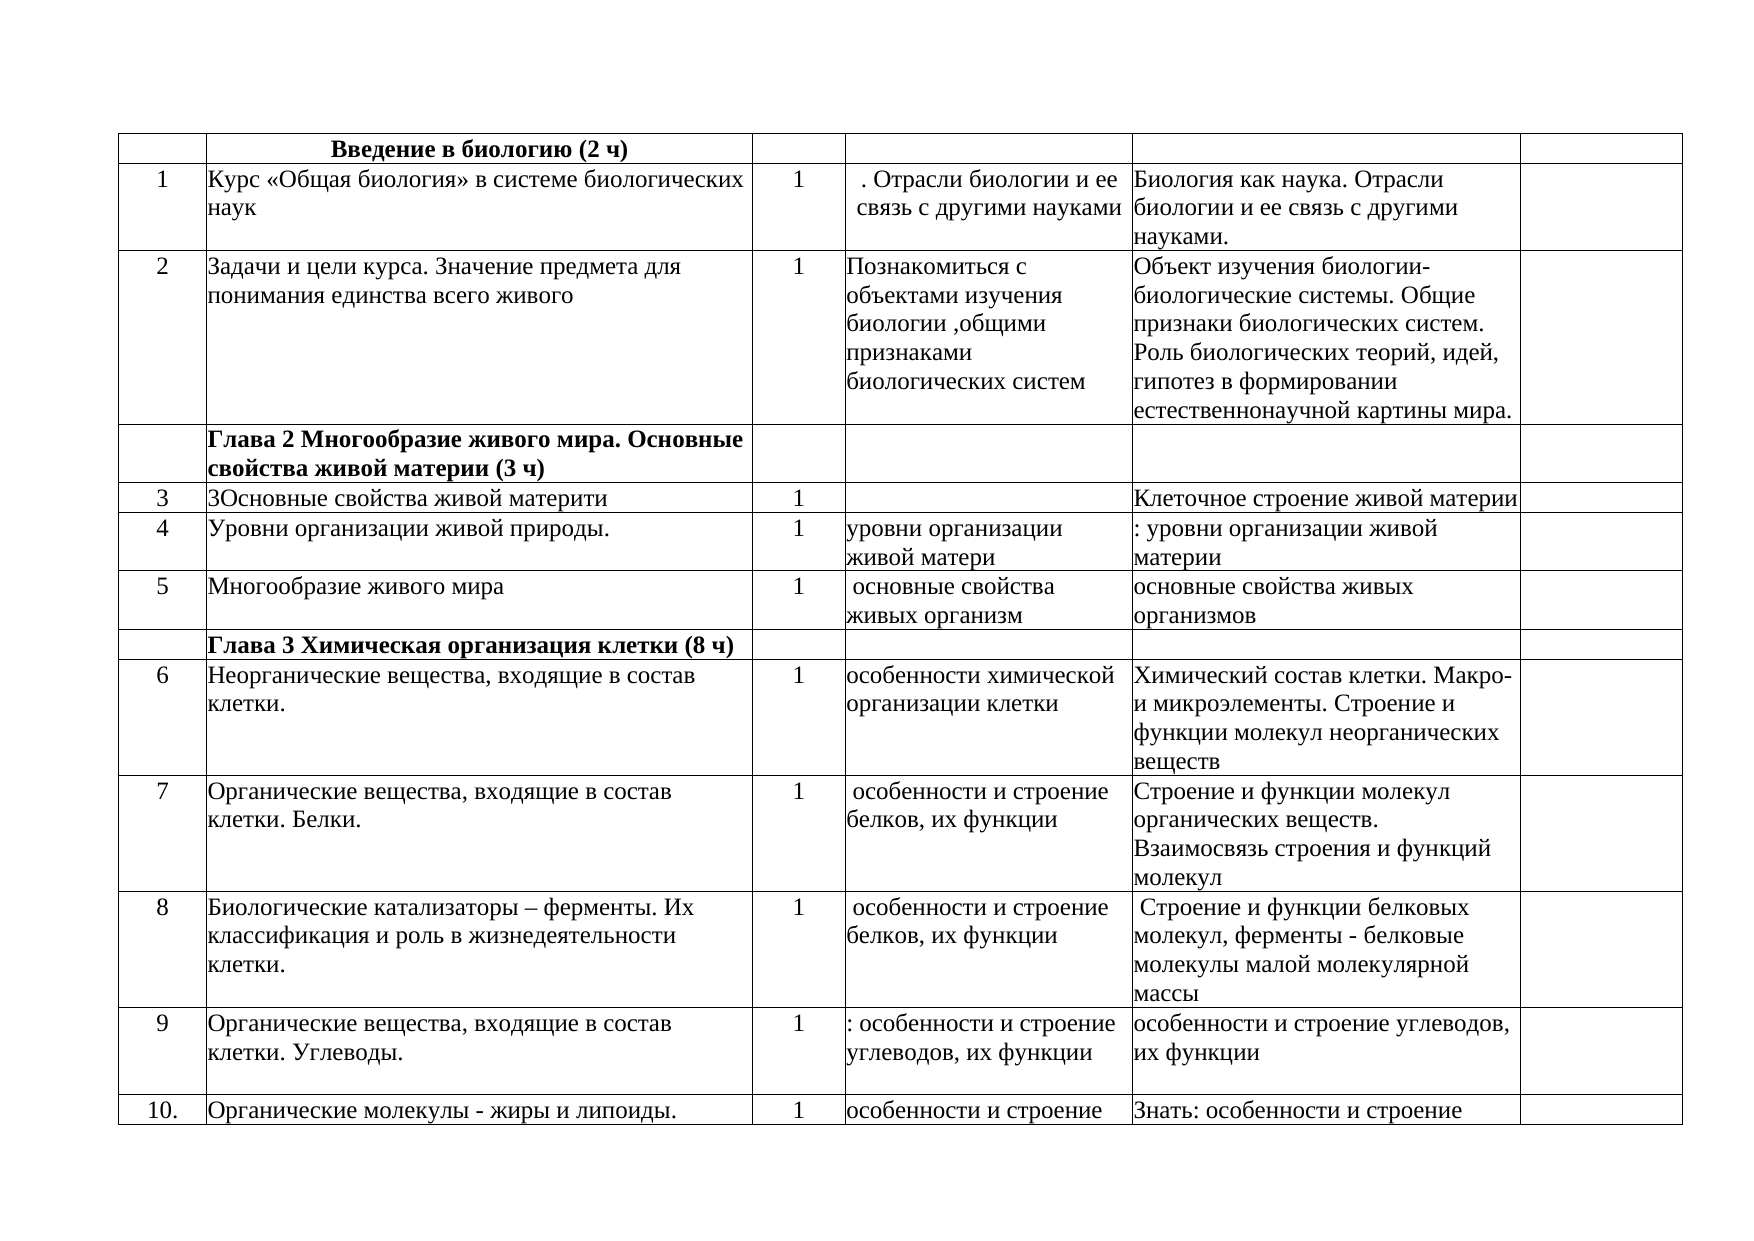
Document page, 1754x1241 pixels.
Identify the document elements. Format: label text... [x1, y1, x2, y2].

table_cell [846, 1095, 1132, 1124]
table_cell [846, 483, 1132, 512]
table_cell Органические вещества, входящие в состав клетки. Белки. [207, 776, 752, 891]
table_cell [846, 134, 1132, 163]
table_cell Глава 3 Химическая организация клетки (8 ч) [207, 630, 752, 659]
table_cell особенности и строение белков, их функции [846, 892, 1132, 1007]
table_cell Глава 2 Многообразие живого мира. Основные свойства живой материи (3 ч) [207, 425, 752, 482]
table_cell 9 [119, 1008, 206, 1094]
table_cell [1133, 425, 1520, 482]
table_cell [1521, 251, 1682, 423]
table_cell особенности и строение углеводов, их функции [1133, 1008, 1520, 1094]
table_cell 2 [119, 251, 206, 423]
table_cell [1521, 1095, 1682, 1124]
table_cell 1 [753, 251, 845, 423]
table_cell Биология как наука. Отрасли биологии и ее связь с другими науками. [1133, 164, 1520, 250]
table_cell [753, 630, 845, 659]
table_cell 1 [753, 1095, 845, 1124]
table_cell 10. [119, 1095, 206, 1124]
table_cell [1521, 164, 1682, 250]
table_cell [119, 134, 206, 163]
table_cell Познакомиться с объектами изучения биологии ,общими признаками биологических систем [846, 251, 1132, 423]
table_cell [119, 425, 206, 482]
table_cell 8 [119, 892, 206, 1007]
table_cell Задачи и цели курса. Значение предмета для понимания единства всего живого [207, 251, 752, 423]
table_cell [1521, 134, 1682, 163]
table_cell Строение и функции молекул органических веществ. Взаимосвязь строения и функций молекул [1133, 776, 1520, 891]
table_cell 1 [753, 513, 845, 570]
table_cell 1 [119, 164, 206, 250]
table_cell Введение в биологию (2 ч) [207, 134, 752, 163]
table_cell [1133, 630, 1520, 659]
table_cell 5 [119, 571, 206, 629]
table_cell [753, 425, 845, 482]
table_cell : особенности и строение углеводов, их функции [846, 1008, 1132, 1094]
table_cell 3 [119, 483, 206, 512]
table_cell [1521, 892, 1682, 1007]
table_cell особенности химической организации клетки [846, 660, 1132, 775]
table_cell 7 [119, 776, 206, 891]
table_cell 1 [753, 1008, 845, 1094]
table_cell Уровни организации живой природы. [207, 513, 752, 570]
table_cell 1 [753, 776, 845, 891]
table_cell 1 [753, 660, 845, 775]
table_cell Неорганические вещества, входящие в состав клетки. [207, 660, 752, 775]
table_cell 1 [753, 164, 845, 250]
table_cell 1 [753, 571, 845, 629]
table_cell [1133, 134, 1520, 163]
table_cell Химический состав клетки. Макро- и микроэлементы. Строение и функции молекул неорганических веществ [1133, 660, 1520, 775]
table_cell уровни организации живой матери [846, 513, 1132, 570]
table_cell 1 [753, 892, 845, 1007]
table_cell [1521, 425, 1682, 482]
table_cell [1521, 1008, 1682, 1094]
table_cell основные свойства живых организм [846, 571, 1132, 629]
table_cell [846, 630, 1132, 659]
table_cell [1521, 571, 1682, 629]
table_cell Курс «Общая биология» в системе биологических наук [207, 164, 752, 250]
table_cell . Отрасли биологии и ее связь с другими науками [846, 164, 1132, 250]
table_cell [846, 425, 1132, 482]
table_cell Клеточное строение живой материи [1133, 483, 1520, 512]
table_cell [753, 134, 845, 163]
table_cell [1521, 776, 1682, 891]
table_cell основные свойства живых организмов [1133, 571, 1520, 629]
table_cell [1521, 513, 1682, 570]
table_cell : уровни организации живой материи [1133, 513, 1520, 570]
table_cell 6 [119, 660, 206, 775]
table_cell Биологические катализаторы – ферменты. Их классификация и роль в жизнедеятельности клетки. [207, 892, 752, 1007]
table_cell [1521, 660, 1682, 775]
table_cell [207, 1095, 752, 1124]
table_cell 1 [753, 483, 845, 512]
table_cell Объект изучения биологии- биологические системы. Общие признаки биологических систем. Роль биологических теорий, идей, гипотез в формировании естественнонаучной картины мира. [1133, 251, 1520, 423]
table_cell [119, 630, 206, 659]
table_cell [1133, 1095, 1520, 1124]
table_cell 3Основные свойства живой материти [207, 483, 752, 512]
table_cell [1521, 630, 1682, 659]
table_cell особенности и строение белков, их функции [846, 776, 1132, 891]
table_cell 4 [119, 513, 206, 570]
table_cell Строение и функции белковых молекул, ферменты - белковые молекулы малой молекулярной массы [1133, 892, 1520, 1007]
table_cell Органические вещества, входящие в состав клетки. Углеводы. [207, 1008, 752, 1094]
table_cell [1521, 483, 1682, 512]
table_cell Многообразие живого мира [207, 571, 752, 629]
